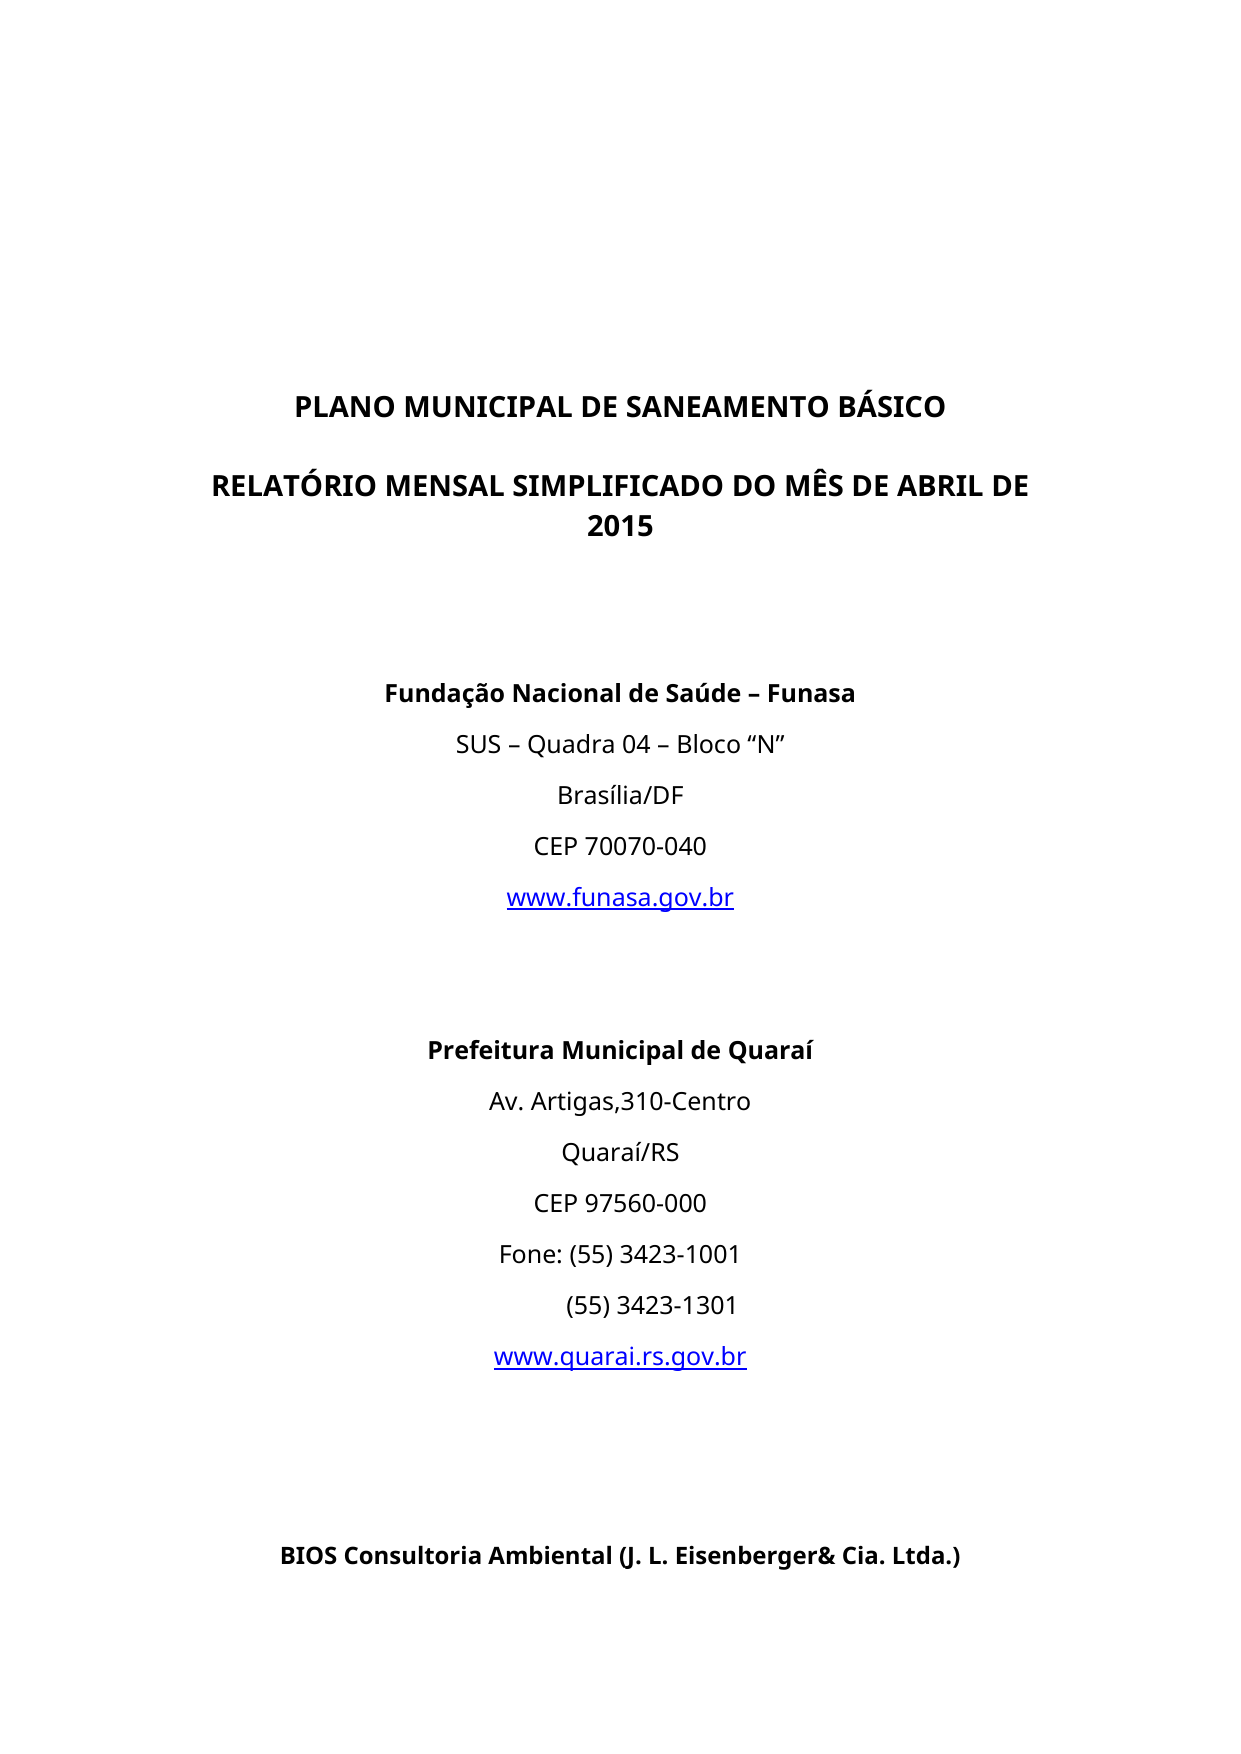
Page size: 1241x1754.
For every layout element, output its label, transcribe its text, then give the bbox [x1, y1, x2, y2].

text www.funasa.gov.br [177, 879, 1063, 914]
text BIOS Consultoria Ambiental (J. L. Eisenberger& Cia. Ltda.) [177, 1539, 1063, 1571]
text CEP 97560-000 [177, 1186, 1063, 1220]
text CEP 70070-040 [177, 828, 1063, 863]
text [177, 466, 1063, 545]
text (55) 3423-1301 [177, 1288, 1063, 1322]
text Prefeitura Municipal de Quaraí [177, 1033, 1063, 1067]
text SUS – Quadra 04 – Bloco “N” [177, 726, 1063, 761]
text Fone: (55) 3423-1001 [177, 1237, 1063, 1271]
text Brasília/DF [177, 777, 1063, 812]
text www.quarai.rs.gov.br [177, 1339, 1063, 1373]
text Av. Artigas,310-Centro [177, 1084, 1063, 1118]
text PLANO MUNICIPAL DE SANEAMENTO BÁSICO [177, 386, 1063, 426]
text Fundação Nacional de Saúde – Funasa [177, 675, 1063, 709]
text Quaraí/RS [177, 1135, 1063, 1169]
